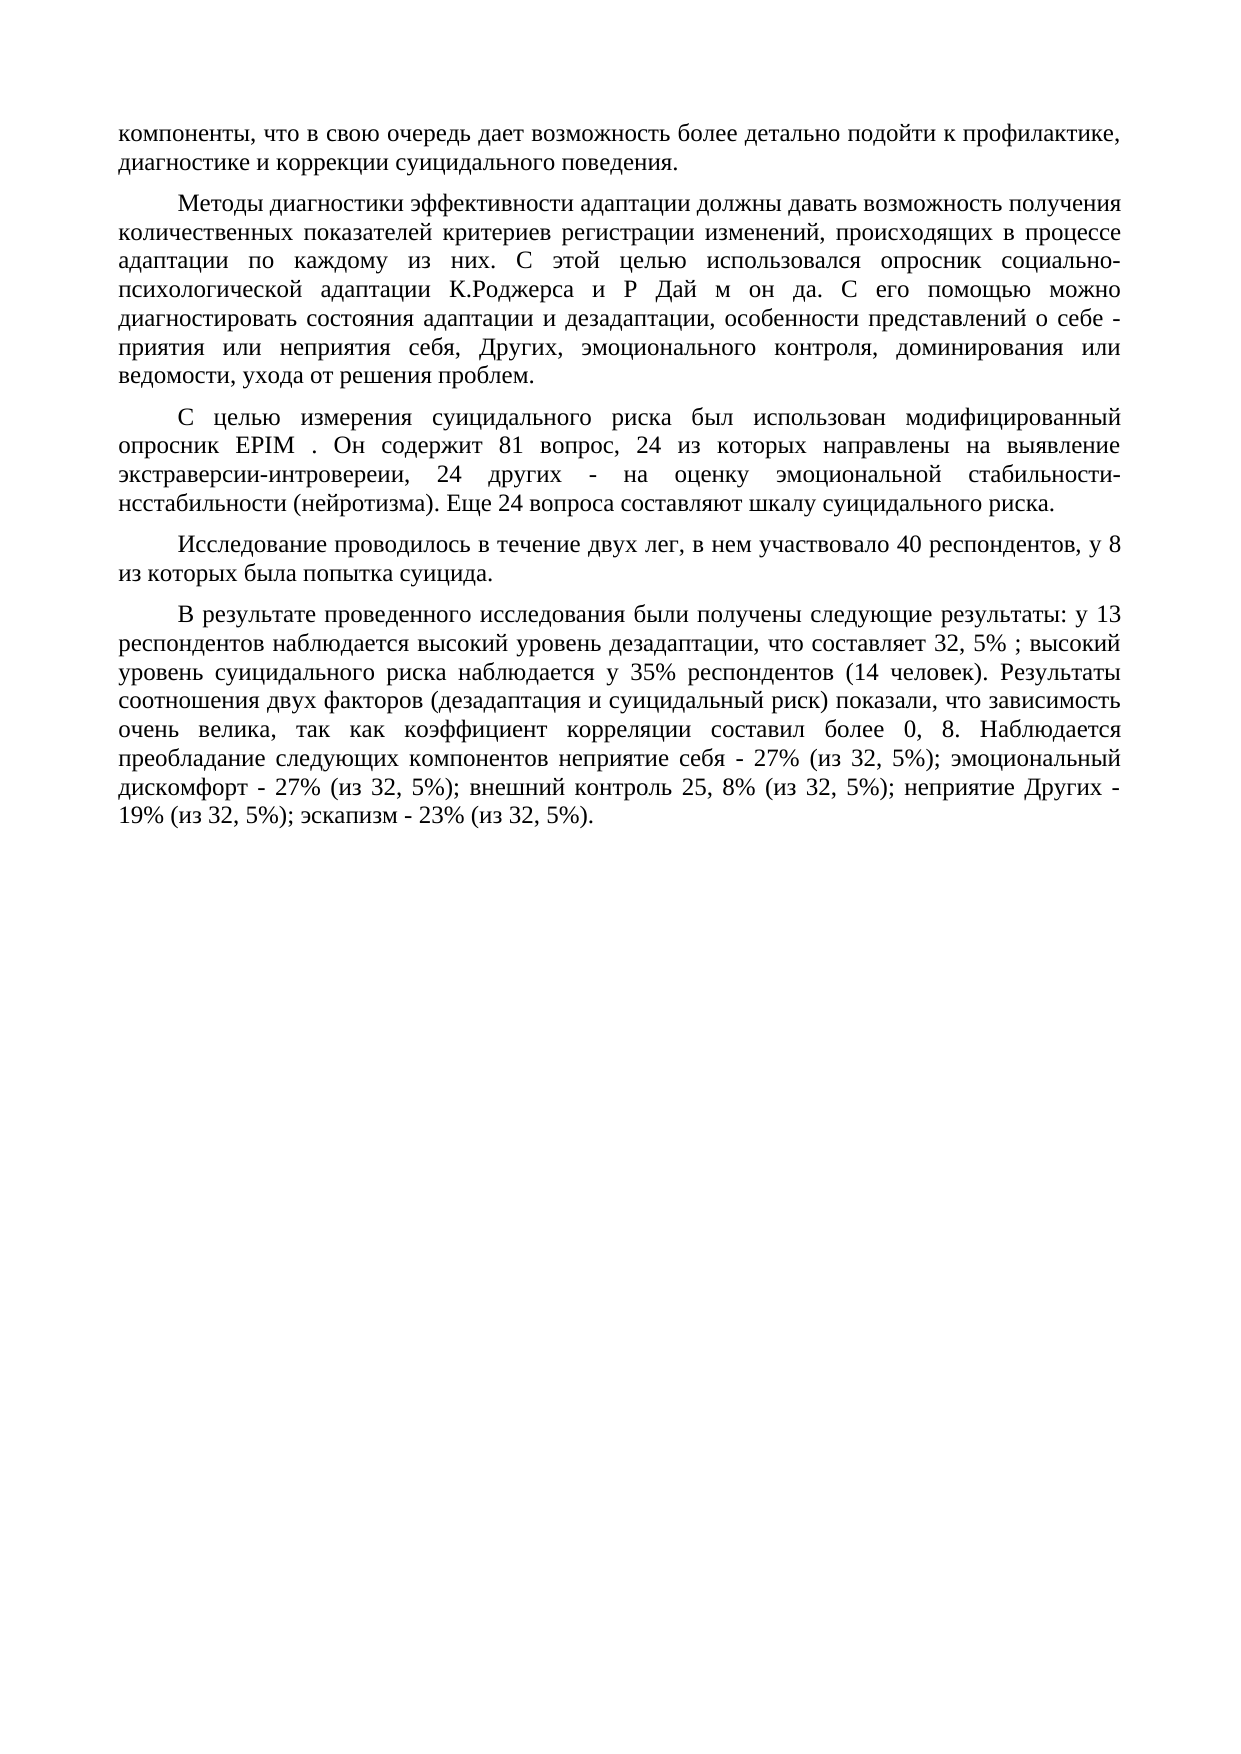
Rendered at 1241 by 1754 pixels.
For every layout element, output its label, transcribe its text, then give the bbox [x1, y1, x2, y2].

text Методы диагностики эффективности адаптации должны давать возможность получения количественных показателей критериев регистрации изменений, происходящих в процессе адаптации по каждому из них. С этой целью использовался опросник социально-психологической адаптации К.Роджерса и Р Дай м он да. С его помощью можно диагностировать состояния адаптации и дезадаптации, особенности представлений о себе - приятия или неприятия себя, Других, эмоционального контроля, доминирования или ведомости, ухода от решения проблем. [118, 188, 1122, 389]
text Исследование проводилось в течение двух лег, в нем участвовало 40 респондентов, у 8 из которых была попытка суицида. [118, 529, 1122, 587]
text В результате проведенного исследования были получены следующие результаты: у 13 респондентов наблюдается высокий уровень дезадаптации, что составляет 32, 5% ; высокий уровень суицидального риска наблюдается у 35% респондентов (14 человек). Результаты соотношения двух факторов (дезадаптация и суицидальный риск) показали, что зависимость очень велика, так как коэффициент корреляции составил более 0, 8. Наблюдается преобладание следующих компонентов неприятие себя - 27% (из 32, 5%); эмоциональный дискомфорт - 27% (из 32, 5%); внешний контроль 25, 8% (из 32, 5%); неприятие Других - 19% (из 32, 5%); эскапизм - 23% (из 32, 5%). [118, 599, 1122, 829]
text С целью измерения суицидального риска был использован модифицированный опросник EPIM . Он содержит 81 вопрос, 24 из которых направлены на выявление экстраверсии-интровереии, 24 других - на оценку эмоциональной стабильности-нсстабильности (нейротизма). Еще 24 вопроса составляют шкалу суицидального риска. [118, 402, 1122, 517]
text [118, 118, 1122, 176]
